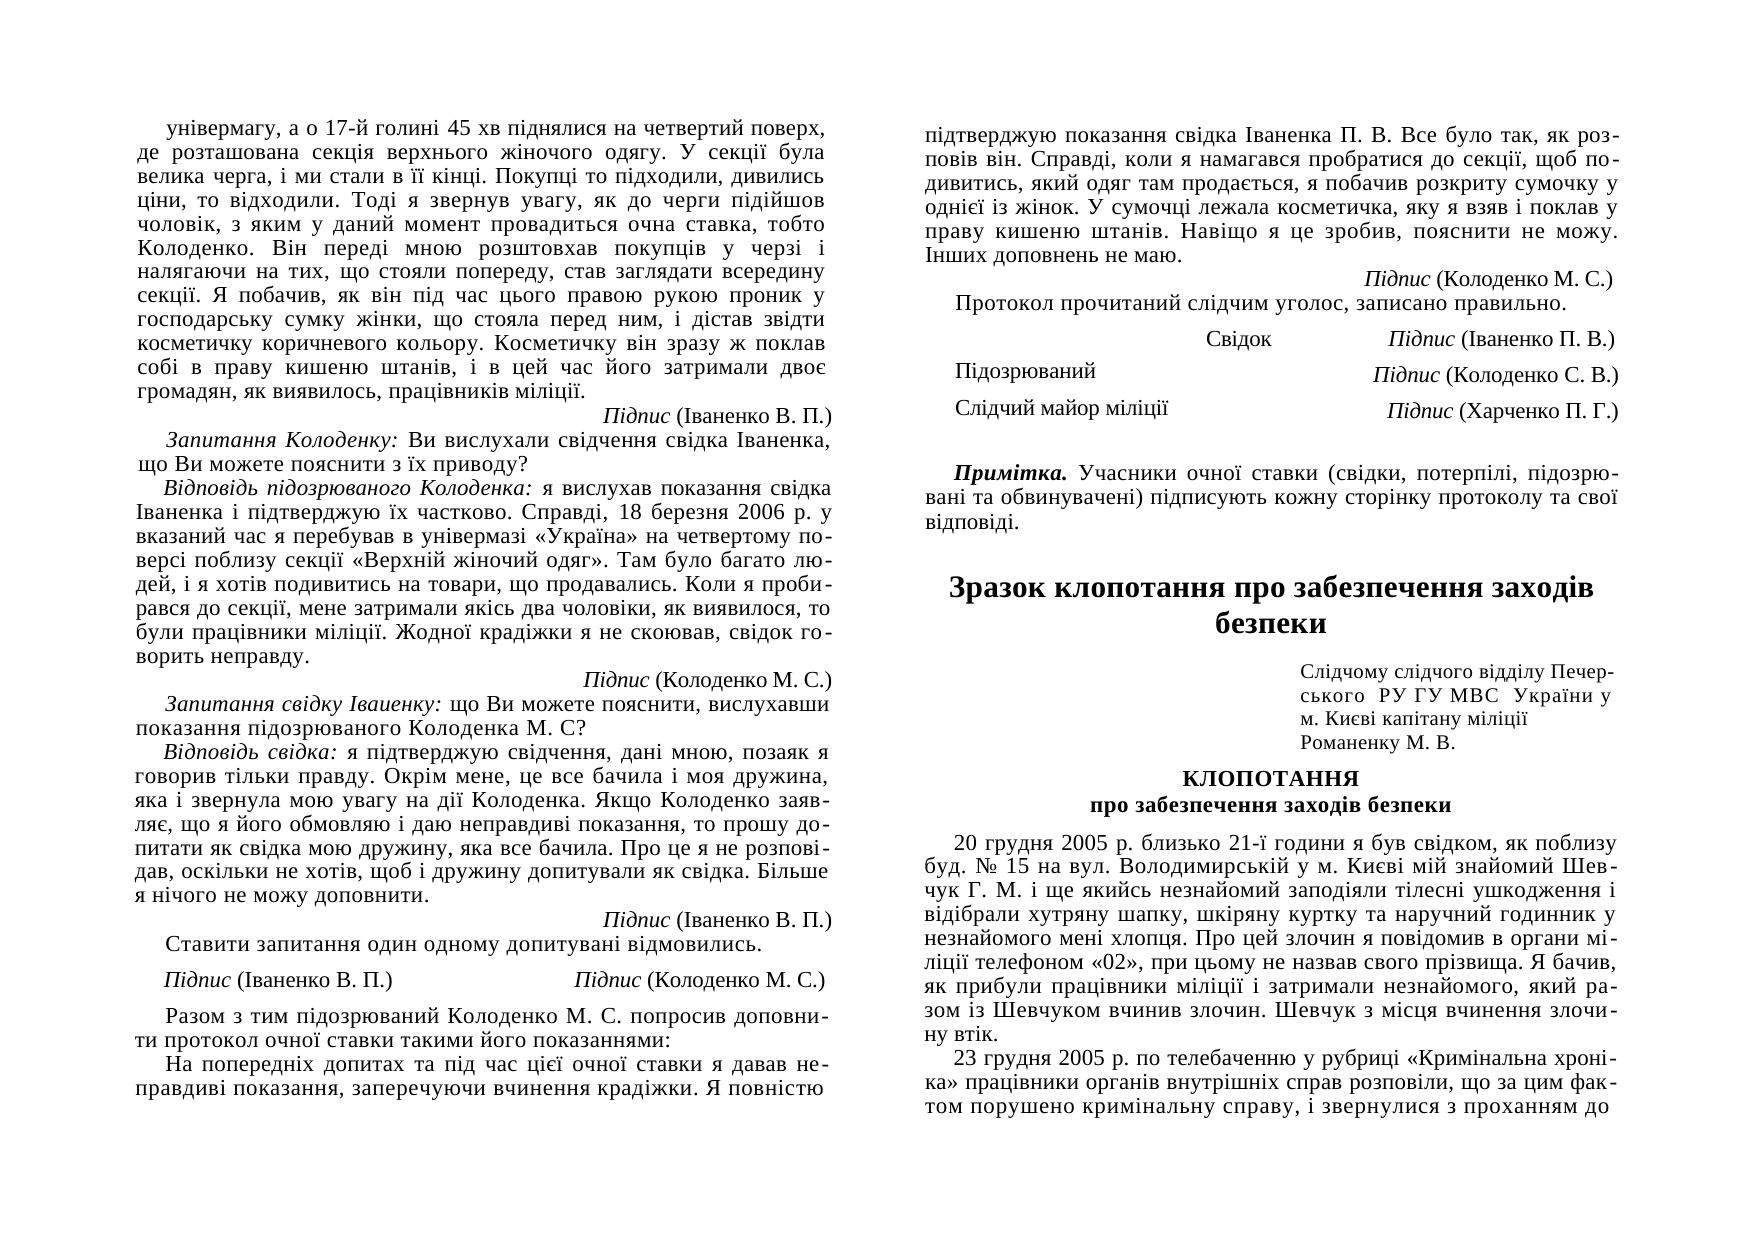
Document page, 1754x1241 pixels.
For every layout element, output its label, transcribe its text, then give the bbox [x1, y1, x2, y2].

text про забезпечення заходів безпеки [924, 791, 1618, 817]
text Підпис (Колоденко С. В.) Підпис (Харченко П. Г.) [1344, 354, 1619, 426]
text Підпис (Колоденко М. С.) [134, 668, 832, 692]
text Зразок клопотання про забезпечення заходів [949, 568, 1619, 604]
text Відповідь свідка: я підтверджую свідчення, дані мною, позаяк я говорив тільки правду. Окрім мене, це все бачила і моя дружина, яка і звернула мою увагу на дії Колоденка. Якщо Колоденко заявляє, що я його обмовляю і даю неправдиві показання, то прошу допитати як свідка мою дружину, яка все бачила. Про це я не розповідав, оскільки не хотів, щоб і дружину допитували як свідка. Більше я нічого не можу доповнити. [134, 740, 829, 908]
text безпеки [924, 604, 1617, 640]
text Підпис (Іваненко В. П.) [134, 908, 832, 932]
text підтверджую показання свідка Іваненка П. В. Все було так, як розповів він. Справді, коли я намагався пробратися до секції, щоб подивитись, який одяг там продається, я побачив розкриту сумочку у однієї із жінок. У сумочці лежала косметичка, яку я взяв і поклав у праву кишеню штанів. Навіщо я це зробив, пояснити не можу. Інших доповнень не маю. [925, 123, 1619, 267]
text На попередніх допитах та під час цієї очної ставки я давав неправдиві показання, заперечуючи вчинення крадіжки. Я повністю [135, 1052, 829, 1100]
text Підпис (Іваненко В. П.) Підпис (Колоденко М. С.) [163, 966, 832, 992]
text Ставити запитання один одному допитувані відмовились. [165, 932, 832, 956]
text 20 грудня 2005 р. близько 21-ї години я був свідком, як поблизу буд. № 15 на вул. Володимирській у м. Києві мій знайомий Шевчук Г. М. і ще якийсь незнайомий заподіяли тілесні ушкодження і відібрали хутряну шапку, шкіряну куртку та наручний годинник у незнайомого мені хлопця. Про цей злочин я повідомив в органи міліції телефоном «02», при цьому не назвав свого прізвища. Я бачив, як прибули працівники міліції і затримали незнайомого, який разом із Шевчуком вчинив злочин. Шевчук з місця вчинення злочину втік. [924, 831, 1617, 1046]
text Слідчому слідчого відділу Печер-ського РУ ГУ МВС України у м. Києві капітану міліції Романенку М. В. [1300, 660, 1619, 754]
text Примітка. Учасники очної ставки (свідки, потерпілі, підозрювані та обвинувачені) підписують кожну сторінку протоколу та свої відповіді. [925, 461, 1619, 534]
text 23 грудня 2005 р. по телебаченню у рубриці «Кримінальна хроніка» працівники органів внутрішніх справ розповіли, що за цим фактом порушено кримінальну справу, і звернулися з проханням до [925, 1046, 1617, 1118]
text КЛОПОТАННЯ [924, 764, 1617, 791]
text Відповідь підозрюваного Колоденка: я вислухав показання свідка Іваненка і підтверджую їх частково. Справді, 18 березня 2006 р. у вказаний час я перебував в універмазі «Україна» на четвертому поверсі поблизу секції «Верхній жіночий одяг». Там було багато людей, і я хотів подивитись на товари, що продавались. Коли я пробирався до секції, мене затримали якісь два чоловіки, як виявилося, то були працівники міліції. Жодної крадіжки я не скоював, свідок говорить неправду. [136, 476, 832, 668]
text Запитання свідку Іваиенку: що Ви можете пояснити, вислухавши показання підозрюваного Колоденка М. С? [136, 692, 830, 740]
text Свідок Підпис (Іваненко П. В.) [955, 325, 1619, 351]
text Підозрюваний Слідчий майор міліції [955, 350, 1171, 423]
text Запитання Колоденку: Ви вислухали свідчення свідка Іваненка, що Ви можете пояснити з їх приводу? [138, 428, 831, 476]
text універмагу, а о 17-й голині 45 хв піднялися на четвертий поверх, де розташована секція верхнього жіночого одягу. У секції була велика черга, і ми стали в її кінці. Покупці то підходили, дивились ціни, то відходили. Тоді я звернув увагу, як до черги підійшов чоловік, з яким у даний момент провадиться очна ставка, тобто Колоденко. Він переді мною розштовхав покупців у черзі і налягаючи на тих, що стояли попереду, став заглядати всередину секції. Я побачив, як він під час цього правою рукою проник у господарську сумку жінки, що стояла перед ним, і дістав звідти косметичку коричневого кольору. Косметичку він зразу ж поклав собі в праву кишеню штанів, і в цей час його затримали двоє громадян, як виявилось, працівників міліції. [137, 116, 826, 403]
text Разом з тим підозрюваний Колоденко М. С. попросив доповнити протокол очної ставки такими його показаннями: [134, 1004, 828, 1052]
text Підпис (Іваненко В. П.) [134, 404, 832, 428]
text Підпис (Колоденко М. С.) Протокол прочитаний слідчим уголос, записано правильно. [955, 267, 1619, 315]
